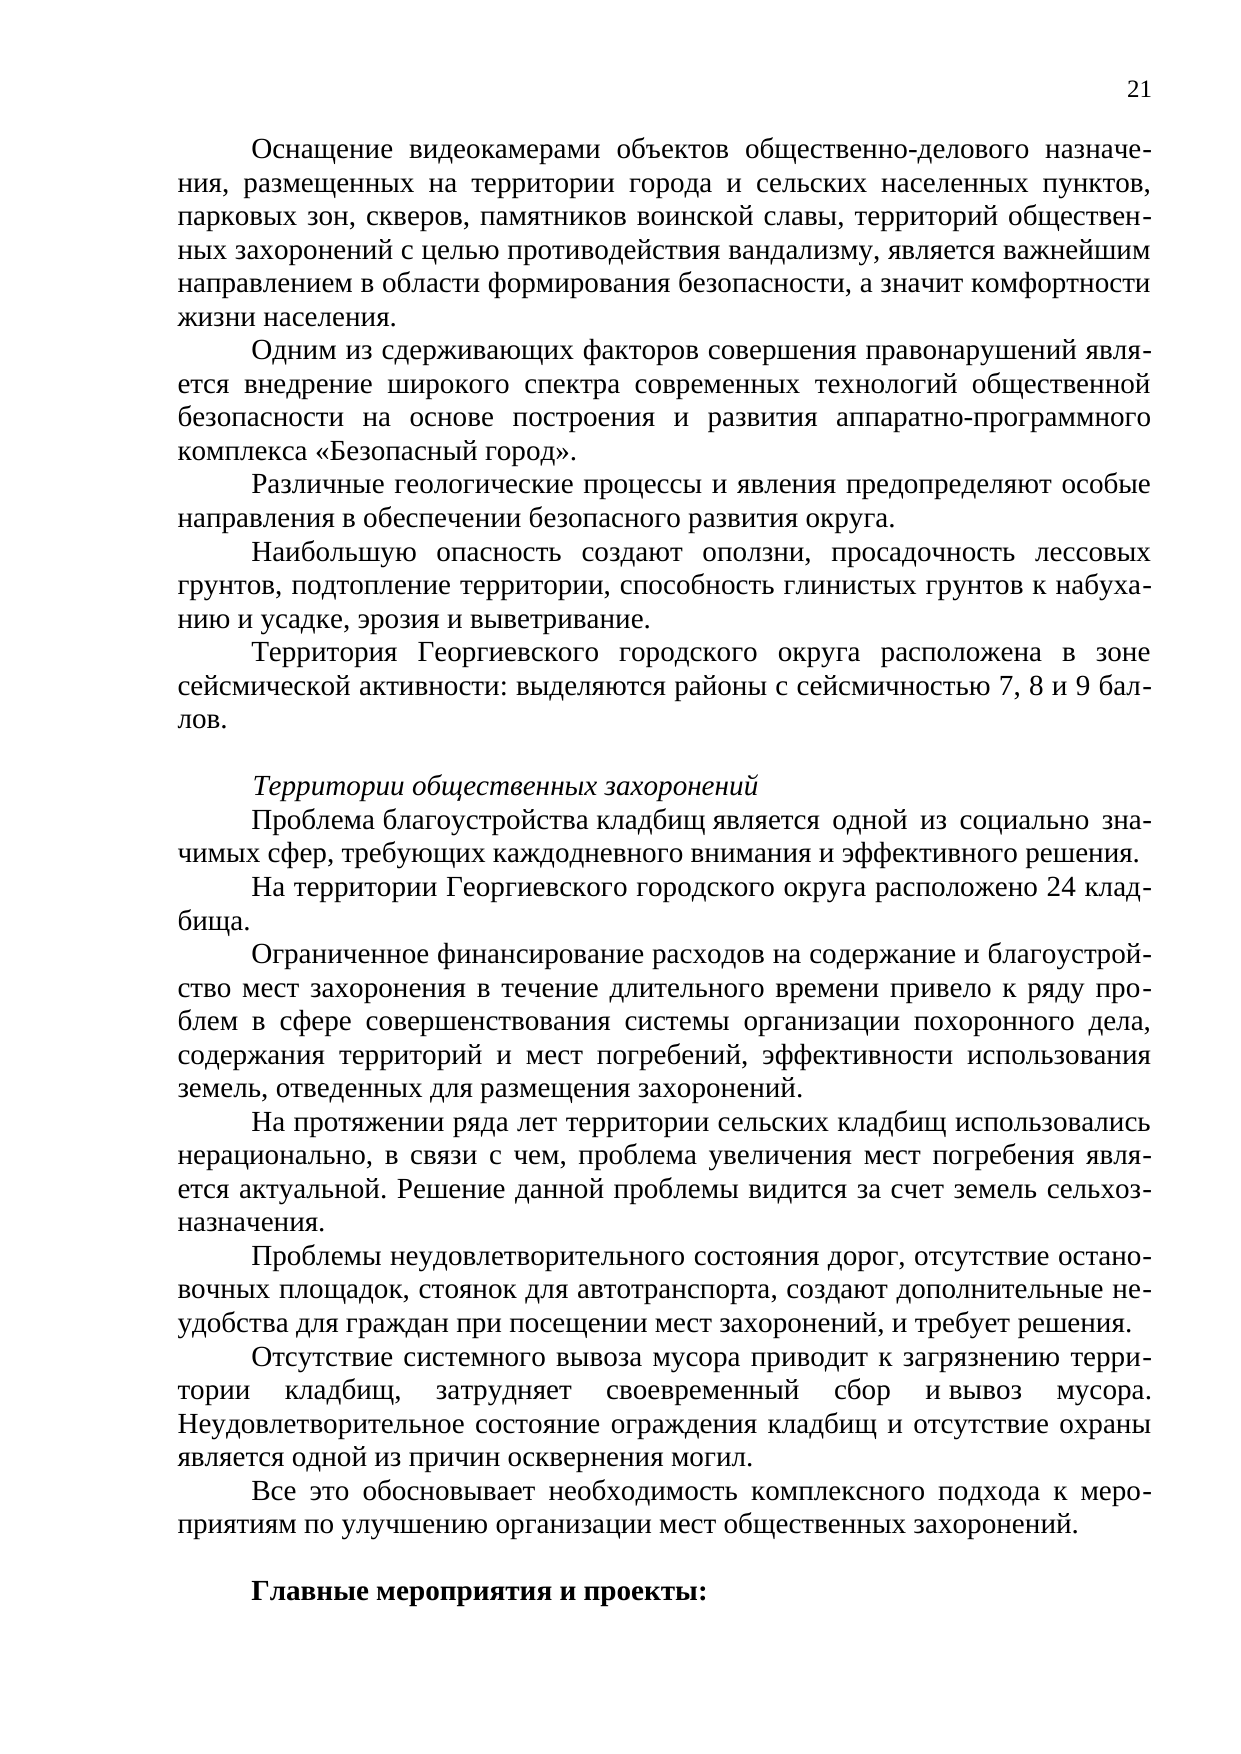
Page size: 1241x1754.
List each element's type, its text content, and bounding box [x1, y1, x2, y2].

text Проблемы неудовлетворительного состояния дорог, отсутствие остановочных площадок, стоянок для автотранспорта, создают дополнительные неудобства для граждан при посещении мест захоронений, и требует решения. [177, 1238, 1152, 1339]
text Различные геологические процессы и явления предопределяют особые направления в обеспечении безопасного развития округа. [177, 467, 1152, 534]
text Наибольшую опасность создают оползни, просадочность лессовых грунтов, подтопление территории, способность глинистых грунтов к набуханию и усадке, эрозия и выветривание. [177, 534, 1152, 634]
text Территория Георгиевского городского округа расположена в зоне сейсмической активности: выделяются районы с сейсмичностью 7, 8 и 9 баллов. [177, 634, 1152, 735]
text Территории общественных захоронений [177, 768, 1152, 802]
text Все это обосновывает необходимость комплексного подхода к мероприятиям по улучшению организации мест общественных захоронений. [177, 1473, 1152, 1540]
text Ограниченное финансирование расходов на содержание и благоустройство мест захоронения в течение длительного времени привело к ряду проблем в сфере совершенствования системы организации похоронного дела, содержания территорий и мест погребений, эффективности использования земель, отведенных для размещения захоронений. [177, 936, 1152, 1104]
text На территории Георгиевского городского округа расположено 24 кладбища. [177, 869, 1152, 936]
text Одним из сдерживающих факторов совершения правонарушений является внедрение широкого спектра современных технологий общественной безопасности на основе построения и развития аппаратно-программного комплекса «Безопасный город». [177, 332, 1152, 467]
text Отсутствие системного вывоза мусора приводит к загрязнению территории кладбищ, затрудняет своевременный сбор и вывоз мусора. Неудовлетворительное состояние ограждения кладбищ и отсутствие охраны является одной из причин осквернения могил. [177, 1339, 1152, 1473]
text На протяжении ряда лет территории сельских кладбищ использовались нерационально, в связи с чем, проблема увеличения мест погребения является актуальной. Решение данной проблемы видится за счет земель сельхозназначения. [177, 1104, 1152, 1238]
text Главные мероприятия и проекты: [177, 1573, 1152, 1607]
text Оснащение видеокамерами объектов общественно-делового назначения, размещенных на территории города и сельских населенных пунктов, парковых зон, скверов, памятников воинской славы, территорий общественных захоронений с целью противодействия вандализму, является важнейшим направлением в области формирования безопасности, а значит комфортности жизни населения. [177, 131, 1152, 332]
text Проблема благоустройства кладбищ является одной из социально значимых сфер, требующих каждодневного внимания и эффективного решения. [177, 802, 1152, 869]
